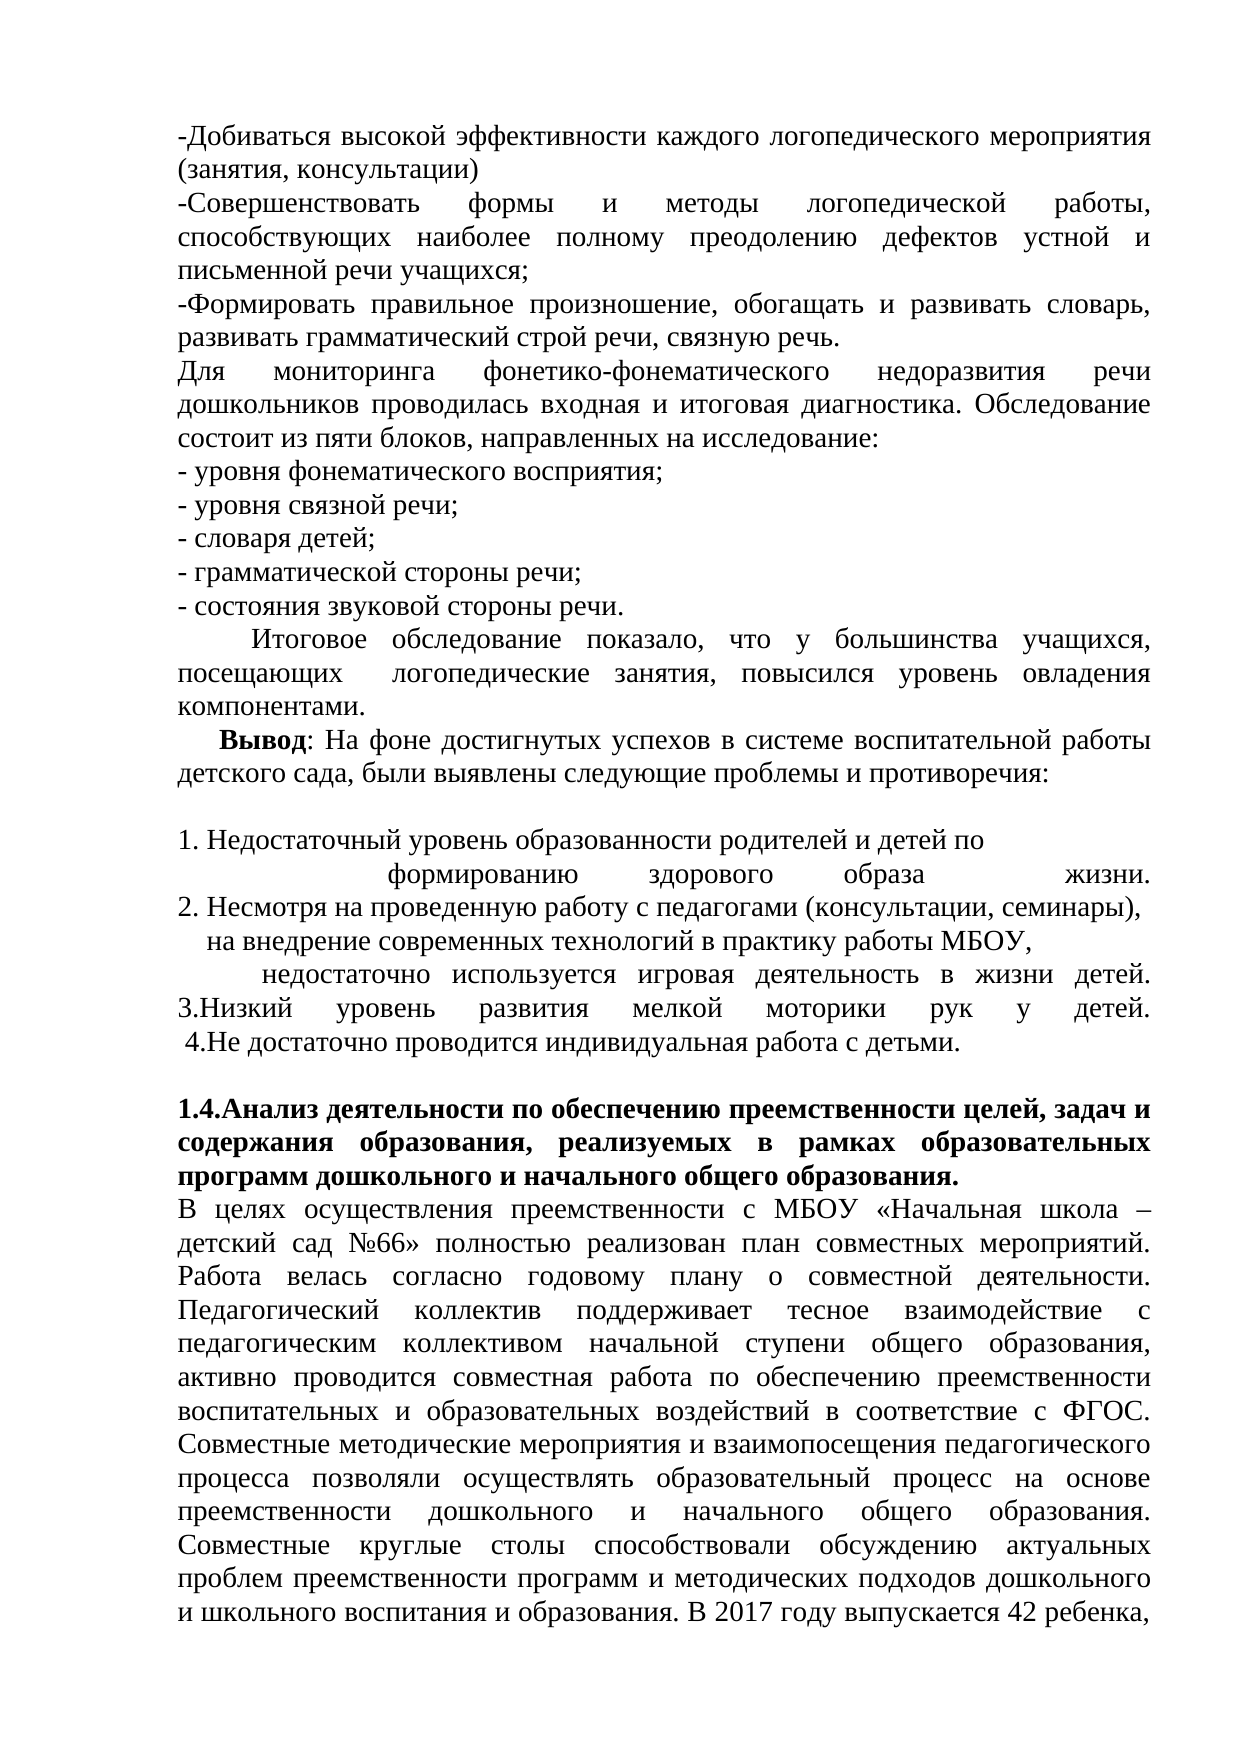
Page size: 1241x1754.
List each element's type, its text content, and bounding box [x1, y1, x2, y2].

text -Формировать правильное произношение, обогащать и развивать словарь, развивать грамматический строй речи, связную речь. [177, 286, 1152, 353]
text формированию здорового образа жизни. 2. Несмотря на проведенную работу с педагогами (консультации, семинары), [177, 856, 1152, 923]
text 1. Недостаточный уровень образованности родителей и детей по [177, 789, 1152, 856]
text - уровня фонематического восприятия; [177, 453, 1152, 487]
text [177, 1191, 1152, 1627]
text -Совершенствовать формы и методы логопедической работы, способствующих наиболее полному преодолению дефектов устной и письменной речи учащихся; [177, 185, 1152, 286]
text Вывод: На фоне достигнутых успехов в системе воспитательной работы детского сада, были выявлены следующие проблемы и противоречия: [177, 722, 1152, 789]
text 1.4.Анализ деятельности по обеспечению преемственности целей, задач и содержания образования, реализуемых в рамках образовательных программ дошкольного и начального общего образования. [177, 1091, 1152, 1191]
text - уровня связной речи; [177, 487, 1152, 521]
text - словаря детей; [177, 521, 1152, 554]
text - состояния звуковой стороны речи. [177, 588, 1152, 621]
text недостаточно используется игровая деятельность в жизни детей. 3.Низкий уровень развития мелкой моторики рук у детей. 4.Не достаточно проводится индивидуальная работа с детьми. [177, 957, 1152, 1057]
text - грамматической стороны речи; [177, 554, 1152, 588]
text Итоговое обследование показало, что у большинства учащихся, посещающих логопедические занятия, повысился уровень овладения компонентами. [177, 621, 1152, 722]
text -Добиваться высокой эффективности каждого логопедического мероприятия (занятия, консультации) [177, 118, 1152, 185]
text Для мониторинга фонетико-фонематического недоразвития речи дошкольников проводилась входная и итоговая диагностика. Обследование состоит из пяти блоков, направленных на исследование: [177, 353, 1152, 453]
text на внедрение современных технологий в практику работы МБОУ, [177, 923, 1152, 957]
